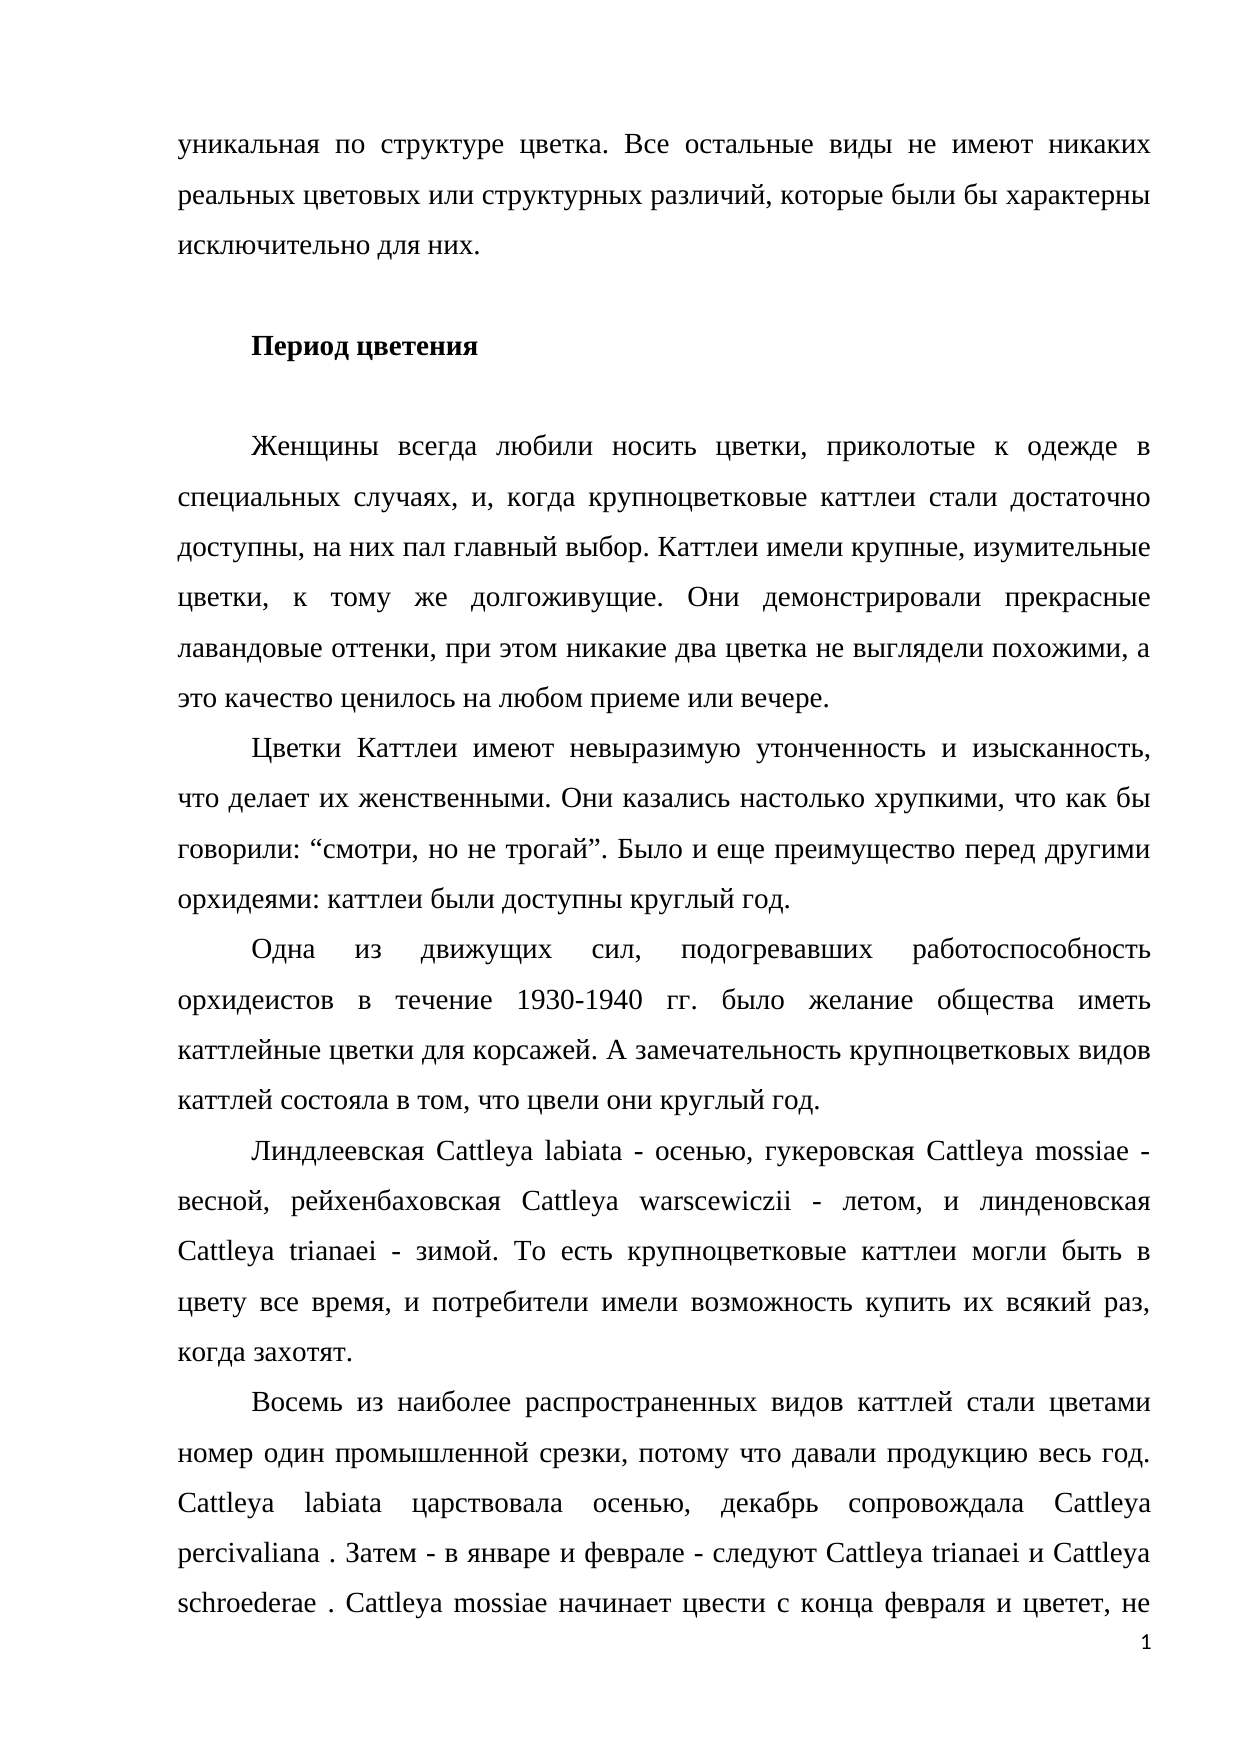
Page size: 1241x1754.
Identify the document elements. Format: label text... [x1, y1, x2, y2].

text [177, 127, 1152, 261]
text Женщины всегда любили носить цветки, приколотые к одежде в специальных случаях, и, когда крупноцветковые каттлеи стали достаточно доступны, на них пал главный выбор. Каттлеи имели крупные, изумительные цветки, к тому же долгоживущие. Они демонстрировали прекрасные лавандовые оттенки, при этом никакие два цветка не выглядели похожими, а это качество ценилось на любом приеме или вечере. [177, 428, 1152, 713]
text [177, 1384, 1152, 1619]
text Линдлеевская Cattleya labiata - осенью, гукеровская Cattleya mossiae - весной, рейхенбаховская Cattleya warscewiczii - летом, и линденовская Cattleya trianaei - зимой. То есть крупноцветковые каттлеи могли быть в цвету все время, и потребители имели возможность купить их всякий раз, когда захотят. [177, 1133, 1152, 1368]
text Одна из движущих сил, подогревавших работоспособность орхидеистов в течение 1930-1940 гг. было желание общества иметь каттлейные цветки для корсажей. А замечательность крупноцветковых видов каттлей состояла в том, что цвели они круглый год. [177, 932, 1152, 1116]
text Цветки Каттлеи имеют невыразимую утонченность и изысканность, что делает их женственными. Они казались настолько хрупкими, что как бы говорили: “смотри, но не трогай”. Было и еще преимущество перед другими орхидеями: каттлеи были доступны круглый год. [177, 730, 1152, 915]
subtitle Период цветения [177, 328, 1152, 361]
